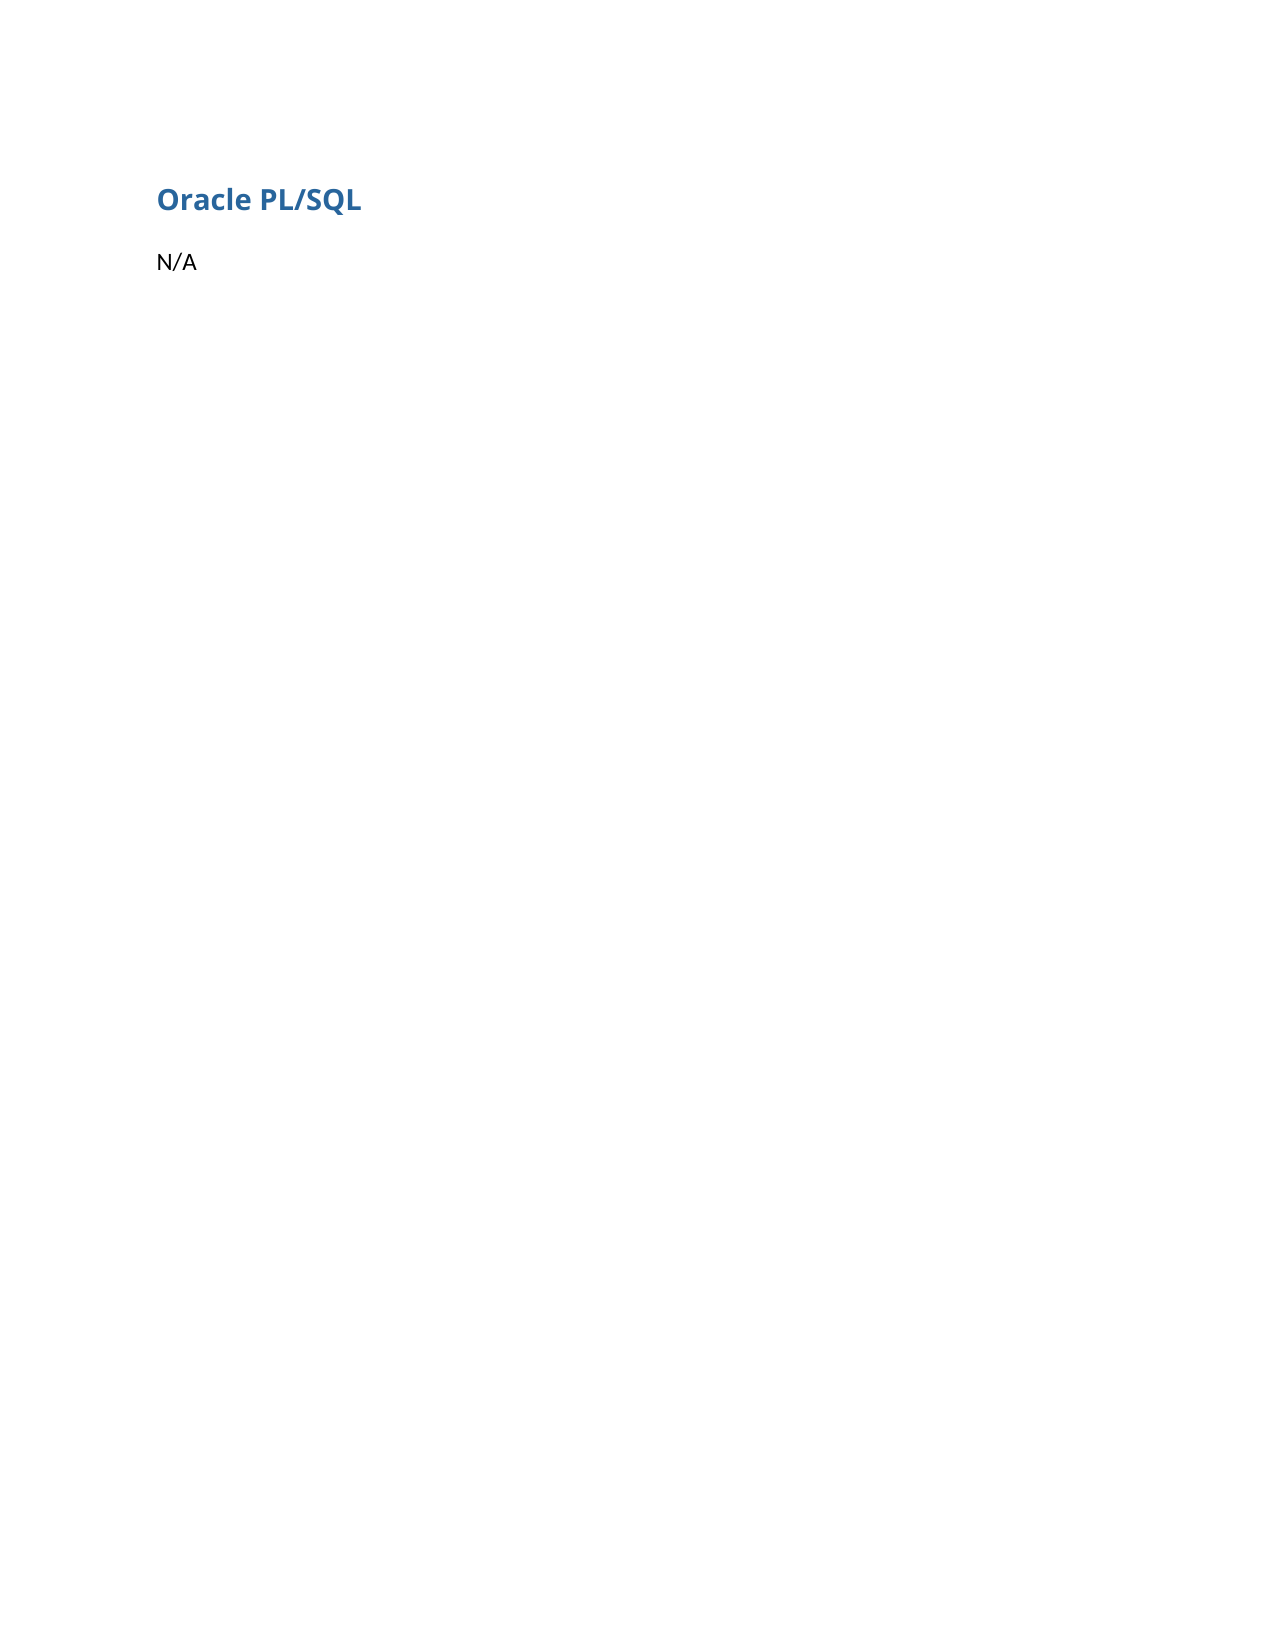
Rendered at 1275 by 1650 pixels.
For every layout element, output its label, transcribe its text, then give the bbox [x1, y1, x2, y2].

subtitle Oracle PL/SQL [156, 179, 1118, 219]
text N/A [156, 247, 1118, 277]
